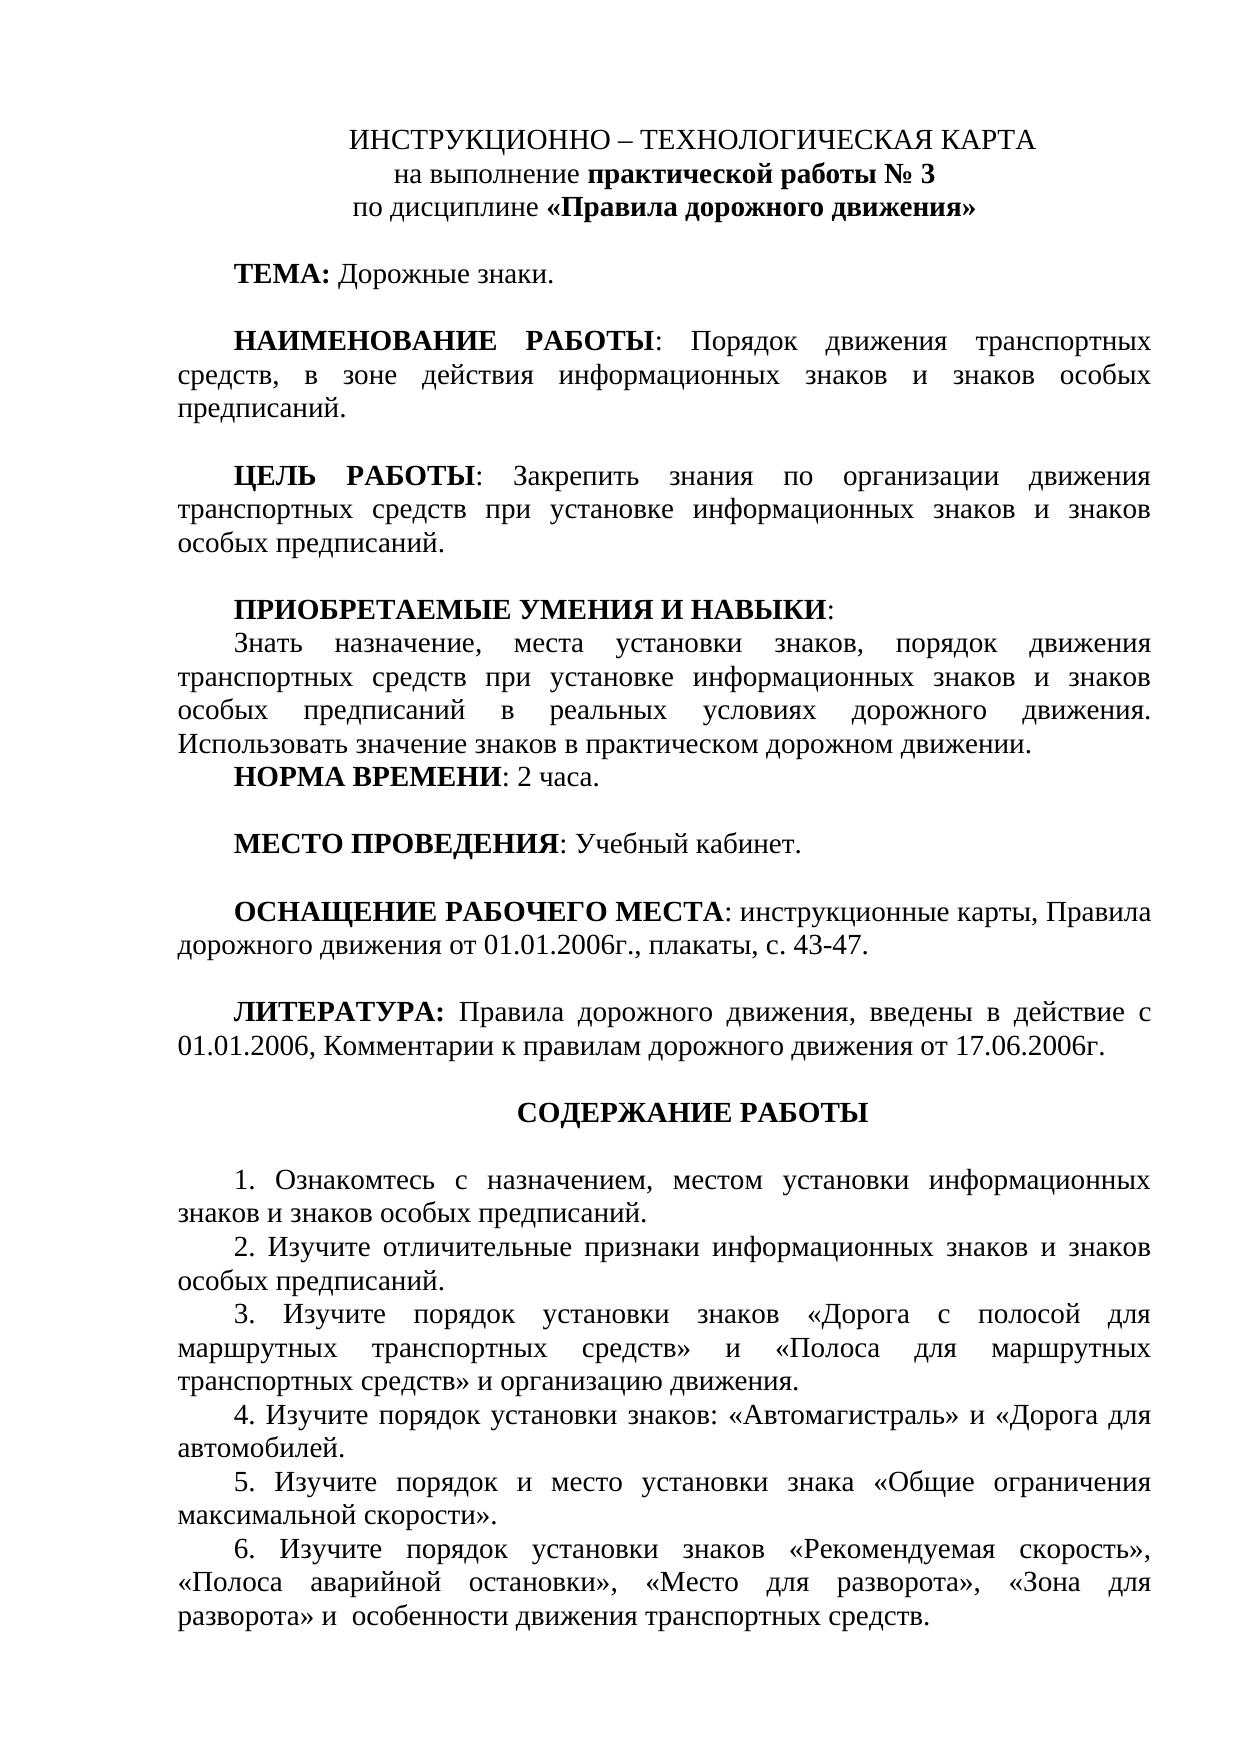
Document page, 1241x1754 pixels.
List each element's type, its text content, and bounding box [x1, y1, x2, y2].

text 5. Изучите порядок и место установки знака «Общие ограничения максимальной скорости». [177, 1464, 1152, 1531]
text СОДЕРЖАНИЕ РАБОТЫ [177, 1095, 1152, 1128]
text ОСНАЩЕНИЕ РАБОЧЕГО МЕСТА: инструкционные карты, Правила дорожного движения от 01.01.2006г., плакаты, с. 43-47. [177, 894, 1152, 961]
text 2. Изучите отличительные признаки информационных знаков и знаков особых предписаний. [177, 1229, 1152, 1296]
text НАИМЕНОВАНИЕ РАБОТЫ: Порядок движения транспортных средств, в зоне действия информационных знаков и знаков особых предписаний. [177, 323, 1152, 424]
text 3. Изучите порядок установки знаков «Дорога с полосой для маршрутных транспортных средств» и «Полоса для маршрутных транспортных средств» и организацию движения. [177, 1296, 1152, 1397]
text ПРИОБРЕТАЕМЫЕ УМЕНИЯ И НАВЫКИ: [177, 592, 1152, 625]
text НОРМА ВРЕМЕНИ: 2 часа. [177, 759, 1152, 793]
text 1. Ознакомтесь с назначением, местом установки информационных знаков и знаков особых предписаний. [177, 1162, 1152, 1229]
text МЕСТО ПРОВЕДЕНИЯ: Учебный кабинет. [177, 827, 1152, 860]
subtitle по дисциплине «Правила дорожного движения» [177, 189, 1152, 223]
text 6. Изучите порядок установки знаков «Рекомендуемая скорость», «Полоса аварийной остановки», «Место для разворота», «Зона для разворота» и особенности движения транспортных средств. [177, 1531, 1152, 1632]
subtitle на выполнение практической работы № 3 [177, 156, 1152, 189]
text Знать назначение, места установки знаков, порядок движения транспортных средств при установке информационных знаков и знаков особых предписаний в реальных условиях дорожного движения. Использовать значение знаков в практическом дорожном движении. [177, 625, 1152, 759]
text ТЕМА: Дорожные знаки. [177, 256, 1152, 290]
text 4. Изучите порядок установки знаков: «Автомагистраль» и «Дорога для автомобилей. [177, 1397, 1152, 1464]
text ЦЕЛЬ РАБОТЫ: Закрепить знания по организации движения транспортных средств при установке информационных знаков и знаков особых предписаний. [177, 458, 1152, 558]
text ЛИТЕРАТУРА: Правила дорожного движения, введены в действие с 01.01.2006, Комментарии к правилам дорожного движения от 17.06.2006г. [177, 994, 1152, 1061]
subtitle ИНСТРУКЦИОННО – ТЕХНОЛОГИЧЕСКАЯ КАРТА [177, 122, 1152, 156]
